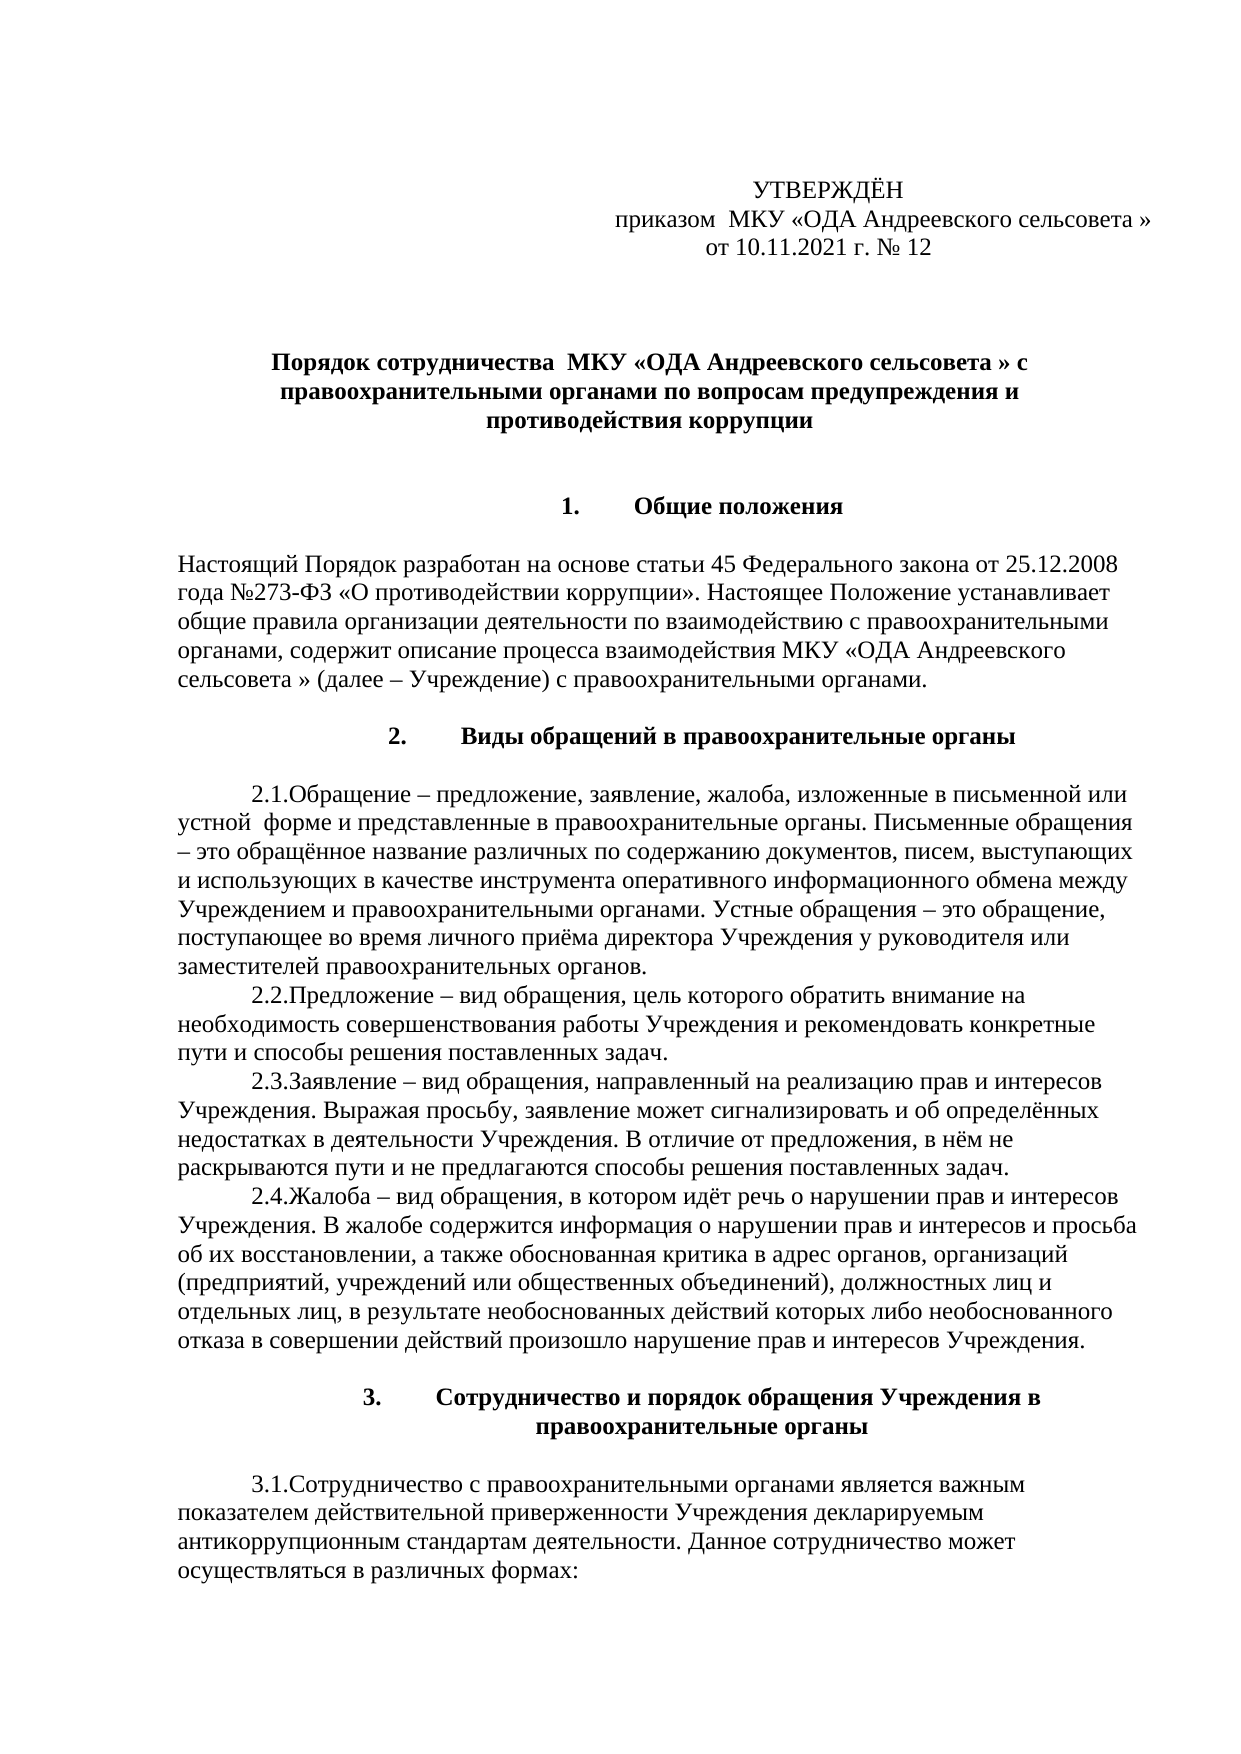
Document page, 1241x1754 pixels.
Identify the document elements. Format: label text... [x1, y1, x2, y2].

list Общие положения [252, 491, 1152, 520]
list Сотрудничество и порядок обращения Учреждения в правоохранительные органы [252, 1382, 1152, 1440]
text устной форме и представленные в правоохранительные органы. Письменные обращения – это обращённое название различных по содержанию документов, писем, выступающих и использующих в качестве инструмента оперативного информационного обмена между Учреждением и правоохранительными органами. Устные обращения – это обращение, поступающее во время личного приёма директора Учреждения у руководителя или заместителей правоохранительных органов. [177, 807, 1152, 980]
text 2.2.Предложение – вид обращения, цель которого обратить внимание на необходимость совершенствования работы Учреждения и рекомендовать конкретные пути и способы решения поставленных задач. [177, 980, 1152, 1066]
text УТВЕРЖДЁН [148, 175, 1152, 204]
text 2.4.Жалоба – вид обращения, в котором идёт речь о нарушении прав и интересов Учреждения. В жалобе содержится информация о нарушении прав и интересов и просьба об их восстановлении, а также обоснованная критика в адрес органов, организаций (предприятий, учреждений или общественных объединений), должностных лиц и отдельных лиц, в результате необоснованных действий которых либо необоснованного отказа в совершении действий произошло нарушение прав и интересов Учреждения. [177, 1181, 1152, 1354]
list Виды обращений в правоохранительные органы [252, 721, 1152, 750]
text от 10.11.2021 г. № 12 [148, 232, 1152, 261]
text показателем действительной приверженности Учреждения декларируемым антикоррупционным стандартам деятельности. Данное сотрудничество может осуществляться в различных формах: [177, 1497, 1152, 1584]
text 3.1.Сотрудничество с правоохранительными органами является важным [251, 1469, 1152, 1497]
text Настоящий Порядок разработан на основе статьи 45 Федерального закона от 25.12.2008 года №273-ФЗ «О противодействии коррупции». Настоящее Положение устанавливает общие правила организации деятельности по взаимодействию с правоохранительными органами, содержит описание процесса взаимодействия МКУ «ОДА Андреевского сельсовета » (далее – Учреждение) с правоохранительными органами. [177, 549, 1152, 692]
text приказом МКУ «ОДА Андреевского сельсовета » [148, 204, 1152, 232]
text 2.3.Заявление – вид обращения, направленный на реализацию прав и интересов Учреждения. Выражая просьбу, заявление может сигнализировать и об определённых недостатках в деятельности Учреждения. В отличие от предложения, в нём не раскрываются пути и не предлагаются способы решения поставленных задач. [177, 1066, 1152, 1181]
text Порядок сотрудничества МКУ «ОДА Андреевского сельсовета » с правоохранительными органами по вопросам предупреждения и [148, 347, 1152, 405]
text противодействия коррупции [148, 405, 1152, 434]
text 2.1.Обращение – предложение, заявление, жалоба, изложенные в письменной или [251, 779, 1152, 807]
